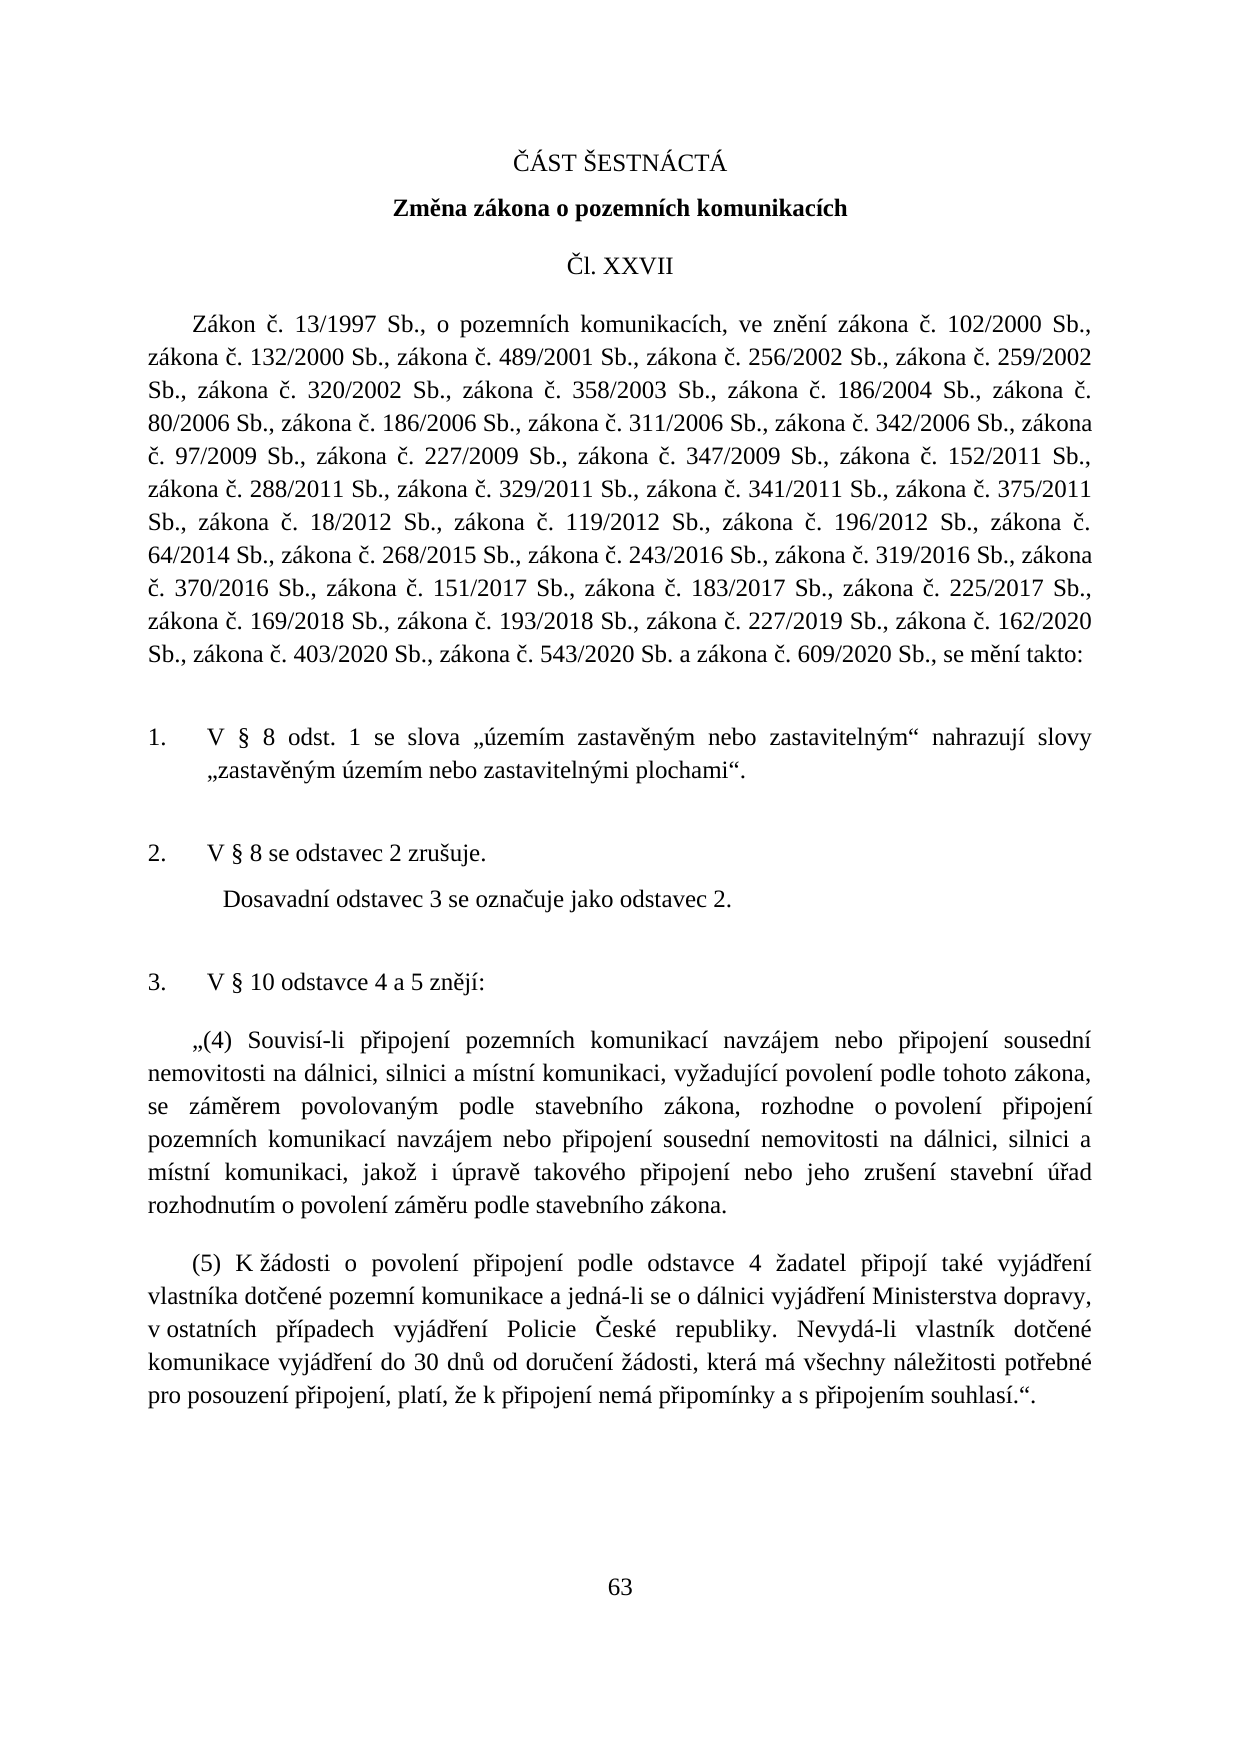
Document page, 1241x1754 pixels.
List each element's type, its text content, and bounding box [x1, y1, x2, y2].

list V § 8 odst. 1 se slova „územím zastavěným nebo zastavitelným“ nahrazují slovy „zastavěným územím nebo zastavitelnými plochami“. [148, 722, 1093, 784]
text V § 10 odstavce 4 a 5 znějí: [148, 967, 1093, 996]
text Zákon č. 13/1997 Sb., o pozemních komunikacích, ve znění zákona č. 102/2000 Sb., zákona č. 132/2000 Sb., zákona č. 489/2001 Sb., zákona č. 256/2002 Sb., zákona č. 259/2002 Sb., zákona č. 320/2002 Sb., zákona č. 358/2003 Sb., zákona č. 186/2004 Sb., zákona č. 80/2006 Sb., zákona č. 186/2006 Sb., zákona č. 311/2006 Sb., zákona č. 342/2006 Sb., zákona č. 97/2009 Sb., zákona č. 227/2009 Sb., zákona č. 347/2009 Sb., zákona č. 152/2011 Sb., zákona č. 288/2011 Sb., zákona č. 329/2011 Sb., zákona č. 341/2011 Sb., zákona č. 375/2011 Sb., zákona č. 18/2012 Sb., zákona č. 119/2012 Sb., zákona č. 196/2012 Sb., zákona č. 64/2014 Sb., zákona č. 268/2015 Sb., zákona č. 243/2016 Sb., zákona č. 319/2016 Sb., zákona č. 370/2016 Sb., zákona č. 151/2017 Sb., zákona č. 183/2017 Sb., zákona č. 225/2017 Sb., zákona č. 169/2018 Sb., zákona č. 193/2018 Sb., zákona č. 227/2019 Sb., zákona č. 162/2020 Sb., zákona č. 403/2020 Sb., zákona č. 543/2020 Sb. a zákona č. 609/2020 Sb., se mění takto: [148, 309, 1093, 668]
text (5) K žádosti o povolení připojení podle odstavce 4 žadatel připojí také vyjádření vlastníka dotčené pozemní komunikace a jedná-li se o dálnici vyjádření Ministerstva dopravy, v ostatních případech vyjádření Policie České republiky. Nevydá-li vlastník dotčené komunikace vyjádření do 30 dnů od doručení žádosti, která má všechny náležitosti potřebné pro posouzení připojení, platí, že k připojení nemá připomínky a s připojením souhlasí.“. [148, 1248, 1093, 1409]
text Změna zákona o pozemních komunikacích [148, 193, 1093, 222]
list Dosavadní odstavec 3 se označuje jako odstavec 2. [223, 884, 1093, 913]
text Čl. XXVII [148, 251, 1093, 280]
text V § 8 se odstavec 2 zrušuje. [148, 838, 1093, 867]
text „(4) Souvisí-li připojení pozemních komunikací navzájem nebo připojení sousední nemovitosti na dálnici, silnici a místní komunikaci, vyžadující povolení podle tohoto zákona, se záměrem povolovaným podle stavebního zákona, rozhodne o povolení připojení pozemních komunikací navzájem nebo připojení sousední nemovitosti na dálnici, silnici a místní komunikaci, jakož i úpravě takového připojení nebo jeho zrušení stavební úřad rozhodnutím o povolení záměru podle stavebního zákona. [148, 1025, 1093, 1219]
text ČÁST ŠESTNÁCTÁ [148, 148, 1093, 176]
